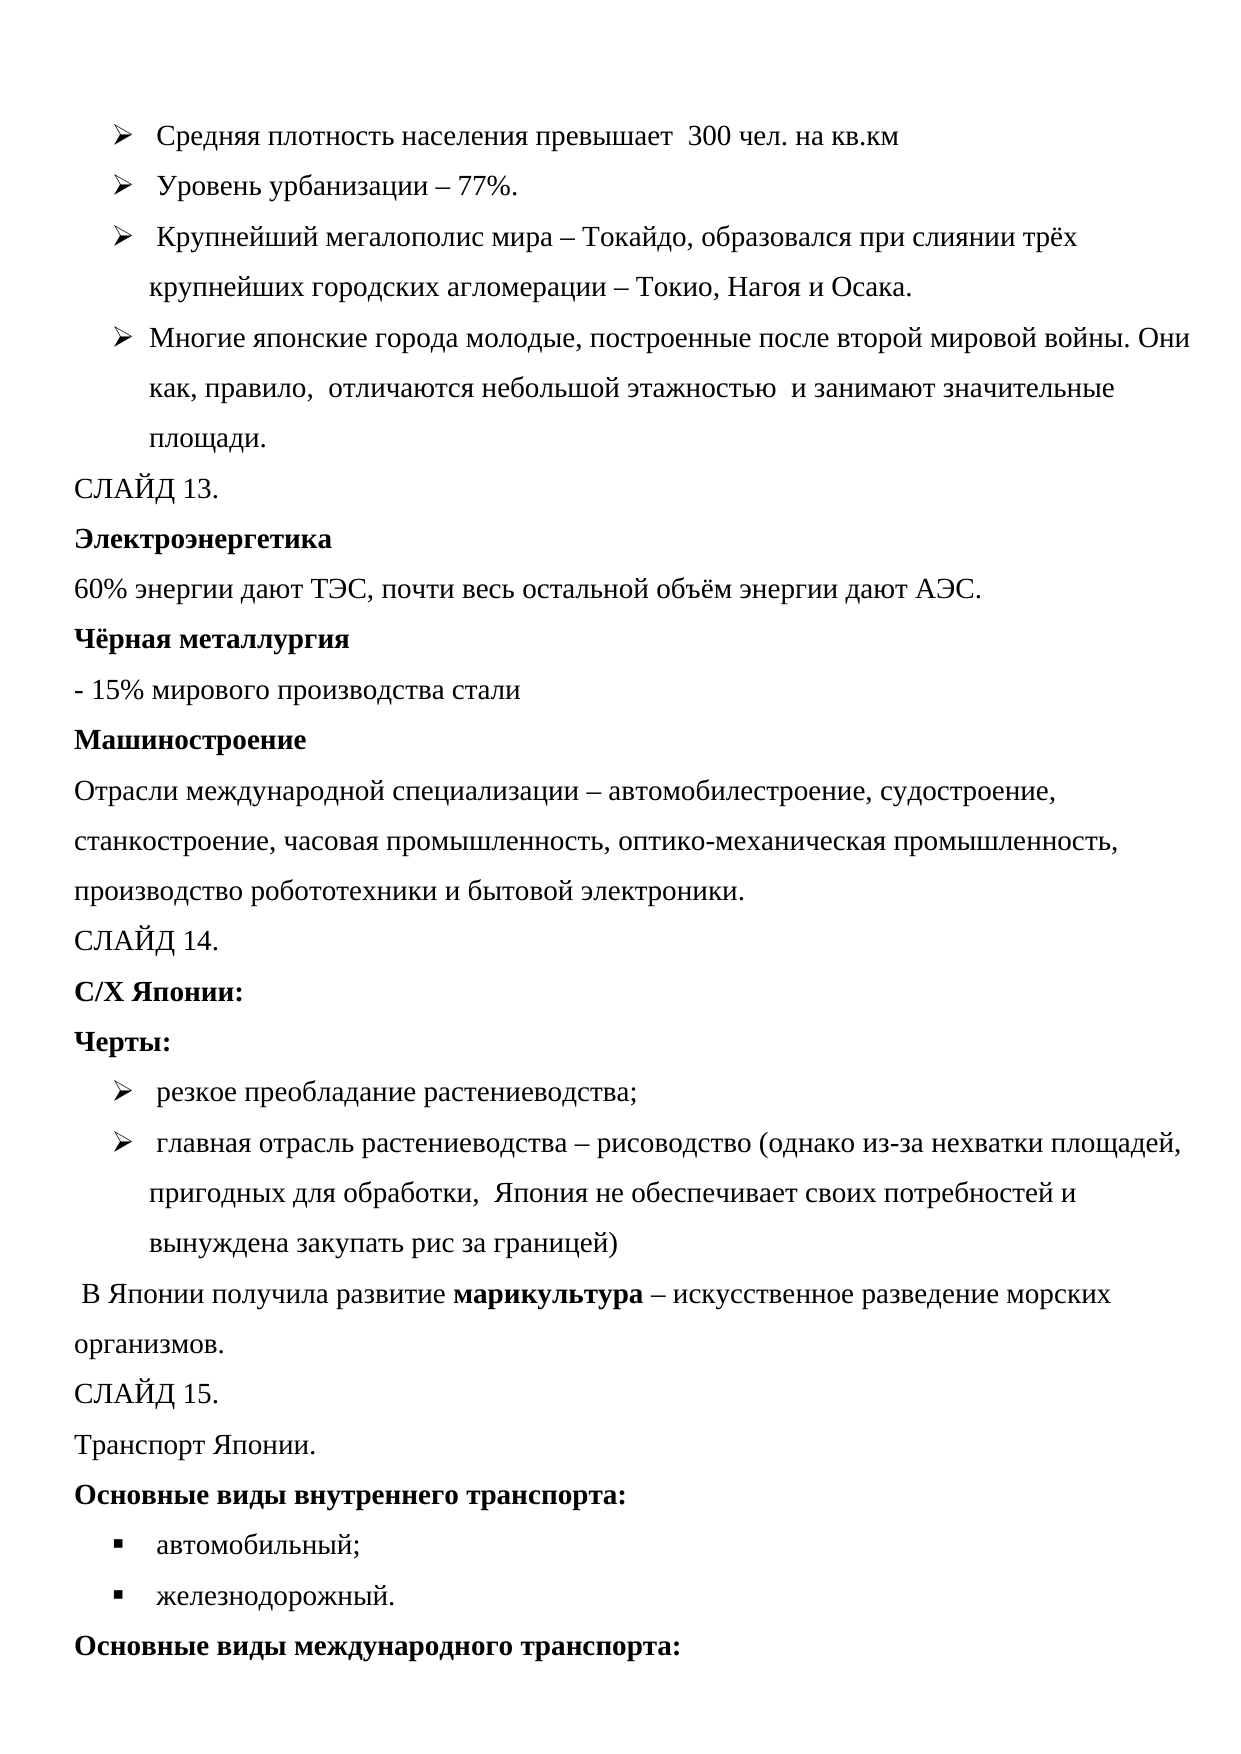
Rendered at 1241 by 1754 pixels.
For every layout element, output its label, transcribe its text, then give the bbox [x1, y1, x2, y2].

text Чёрная металлургия [74, 622, 1211, 655]
list резкое преобладание растениеводства; [111, 1074, 1211, 1108]
text СЛАЙД 13. [74, 471, 1211, 504]
text Электроэнергетика [74, 521, 1211, 554]
text СЛАЙД 15. [74, 1377, 1211, 1410]
list Средняя плотность населения превышает 300 чел. на кв.км [111, 118, 1211, 152]
text Транспорт Японии. [74, 1427, 1211, 1460]
list железнодорожный. [111, 1578, 1211, 1612]
list Многие японские города молодые, построенные после второй мировой войны. Они как, правило, отличаются небольшой этажностью и занимают значительные площади. [111, 320, 1211, 454]
text - 15% мирового производства стали [74, 672, 1211, 706]
list главная отрасль растениеводства – рисоводство (однако из-за нехватки площадей, пригодных для обработки, Япония не обеспечивает своих потребностей и вынуждена закупать рис за границей) [111, 1125, 1211, 1259]
text Основные виды международного транспорта: [74, 1628, 1211, 1662]
text В Японии получила развитие марикультура – искусственное разведение морских организмов. [74, 1276, 1211, 1360]
text 60% энергии дают ТЭС, почти весь остальной объём энергии дают АЭС. [74, 571, 1211, 605]
text Отрасли международной специализации – автомобилестроение, судостроение, станкостроение, часовая промышленность, оптико-механическая промышленность, производство робототехники и бытовой электроники. [74, 773, 1211, 907]
list автомобильный; [111, 1527, 1211, 1561]
text С/Х Японии: [74, 974, 1211, 1007]
text Черты: [74, 1024, 1211, 1058]
text Машиностроение [74, 722, 1211, 756]
text СЛАЙД 14. [74, 923, 1211, 957]
list Уровень урбанизации – 77%. [111, 168, 1211, 202]
text Основные виды внутреннего транспорта: [74, 1477, 1211, 1511]
list Крупнейший мегалополис мира – Токайдо, образовался при слиянии трёх крупнейших городских агломерации – Токио, Нагоя и Осака. [111, 219, 1211, 303]
